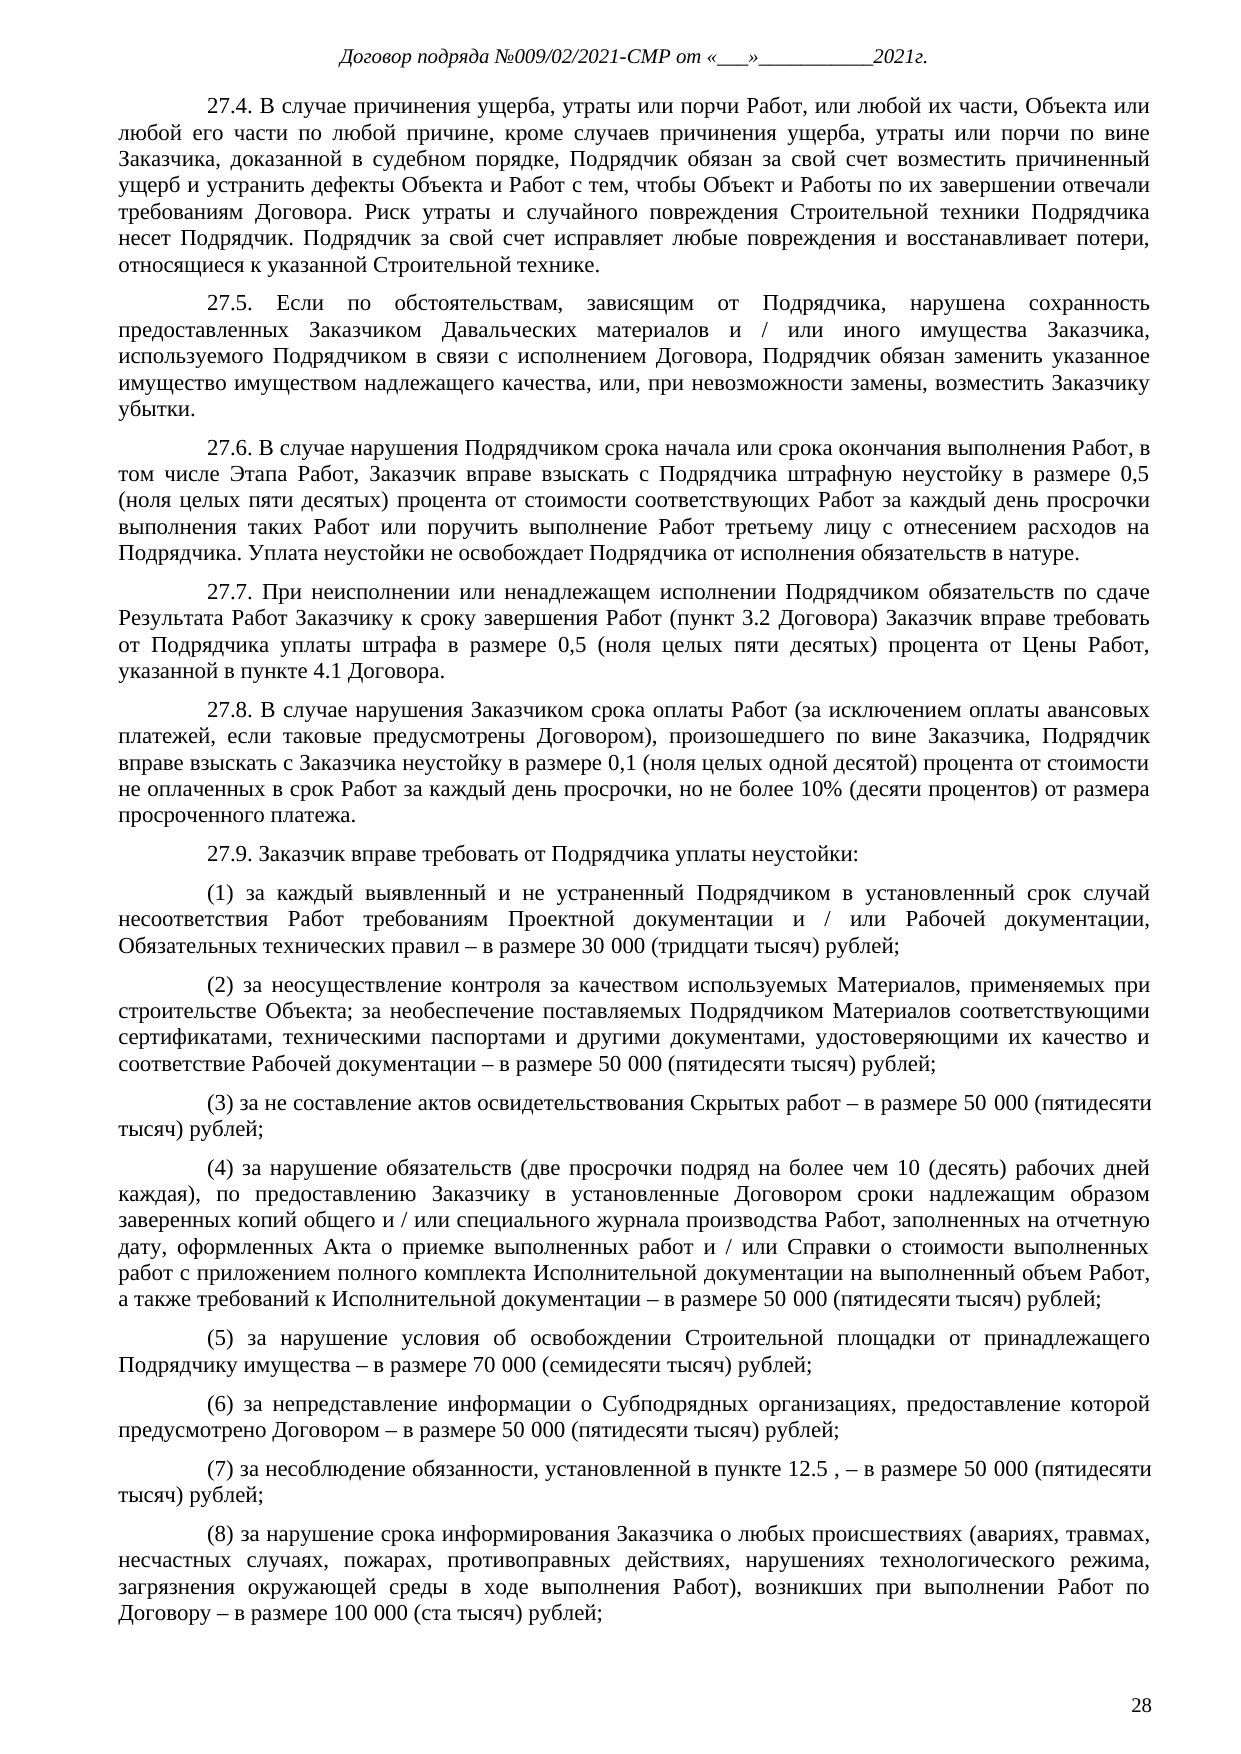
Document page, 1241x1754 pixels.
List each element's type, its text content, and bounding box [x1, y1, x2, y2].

text (7) за несоблюдение обязанности, установленной в пункте 12.5 , – в размере 50 000 (пятидесяти тысяч) рублей; [118, 1455, 1152, 1507]
text (8) за нарушение срока информирования Заказчика о любых происшествиях (авариях, травмах, несчастных случаях, пожарах, противоправных действиях, нарушениях технологического режима, загрязнения окружающей среды в ходе выполнения Работ), возникших при выполнении Работ по Договору – в размере 100 000 (ста тысяч) рублей; [118, 1520, 1152, 1625]
text 27.7. При неисполнении или ненадлежащем исполнении Подрядчиком обязательств по сдаче Результата Работ Заказчику к сроку завершения Работ (пункт 3.2 Договора) Заказчик вправе требовать от Подрядчика уплаты штрафа в размере 0,5 (ноля целых пяти десятых) процента от Цены Работ, указанной в пункте 4.1 Договора. [118, 578, 1152, 683]
text 27.4. В случае причинения ущерба, утраты или порчи Работ, или любой их части, Объекта или любой его части по любой причине, кроме случаев причинения ущерба, утраты или порчи по вине Заказчика, доказанной в судебном порядке, Подрядчик обязан за свой счет возместить причиненный ущерб и устранить дефекты Объекта и Работ с тем, чтобы Объект и Работы по их завершении отвечали требованиям Договора. Риск утраты и случайного повреждения Строительной техники Подрядчика несет Подрядчик. Подрядчик за свой счет исправляет любые повреждения и восстанавливает потери, относящиеся к указанной Строительной технике. [118, 92, 1152, 277]
text (5) за нарушение условия об освобождении Строительной площадки от принадлежащего Подрядчику имущества – в размере 70 000 (семидесяти тысяч) рублей; [118, 1324, 1152, 1377]
text 27.6. В случае нарушения Подрядчиком срока начала или срока окончания выполнения Работ, в том числе Этапа Работ, Заказчик вправе взыскать с Подрядчика штрафную неустойку в размере 0,5 (ноля целых пяти десятых) процента от стоимости соответствующих Работ за каждый день просрочки выполнения таких Работ или поручить выполнение Работ третьему лицу с отнесением расходов на Подрядчика. Уплата неустойки не освобождает Подрядчика от исполнения обязательств в натуре. [118, 434, 1152, 566]
text (6) за непредставление информации о Субподрядных организациях, предоставление которой предусмотрено Договором – в размере 50 000 (пятидесяти тысяч) рублей; [118, 1389, 1152, 1442]
text (3) за не составление актов освидетельствования Скрытых работ – в размере 50 000 (пятидесяти тысяч) рублей; [118, 1088, 1152, 1141]
text (4) за нарушение обязательств (две просрочки подряд на более чем 10 (десять) рабочих дней каждая), по предоставлению Заказчику в установленные Договором сроки надлежащим образом заверенных копий общего и / или специального журнала производства Работ, заполненных на отчетную дату, оформленных Акта о приемке выполненных работ и / или Справки о стоимости выполненных работ с приложением полного комплекта Исполнительной документации на выполненный объем Работ, а также требований к Исполнительной документации – в размере 50 000 (пятидесяти тысяч) рублей; [118, 1154, 1152, 1312]
text (2) за неосуществление контроля за качеством используемых Материалов, применяемых при строительстве Объекта; за необеспечение поставляемых Подрядчиком Материалов соответствующими сертификатами, техническими паспортами и другими документами, удостоверяющими их качество и соответствие Рабочей документации – в размере 50 000 (пятидесяти тысяч) рублей; [118, 971, 1152, 1076]
text 27.5. Если по обстоятельствам, зависящим от Подрядчика, нарушена сохранность предоставленных Заказчиком Давальческих материалов и / или иного имущества Заказчика, используемого Подрядчиком в связи с исполнением Договора, Подрядчик обязан заменить указанное имущество имуществом надлежащего качества, или, при невозможности замены, возместить Заказчику убытки. [118, 289, 1152, 421]
text 27.8. В случае нарушения Заказчиком срока оплаты Работ (за исключением оплаты авансовых платежей, если таковые предусмотрены Договором), произошедшего по вине Заказчика, Подрядчик вправе взыскать с Заказчика неустойку в размере 0,1 (ноля целых одной десятой) процента от стоимости не оплаченных в срок Работ за каждый день просрочки, но не более 10% (десяти процентов) от размера просроченного платежа. [118, 696, 1152, 828]
text 27.9. Заказчик вправе требовать от Подрядчика уплаты неустойки: [118, 840, 1152, 867]
text (1) за каждый выявленный и не устраненный Подрядчиком в установленный срок случай несоответствия Работ требованиям Проектной документации и / или Рабочей документации, Обязательных технических правил – в размере 30 000 (тридцати тысяч) рублей; [118, 879, 1152, 958]
